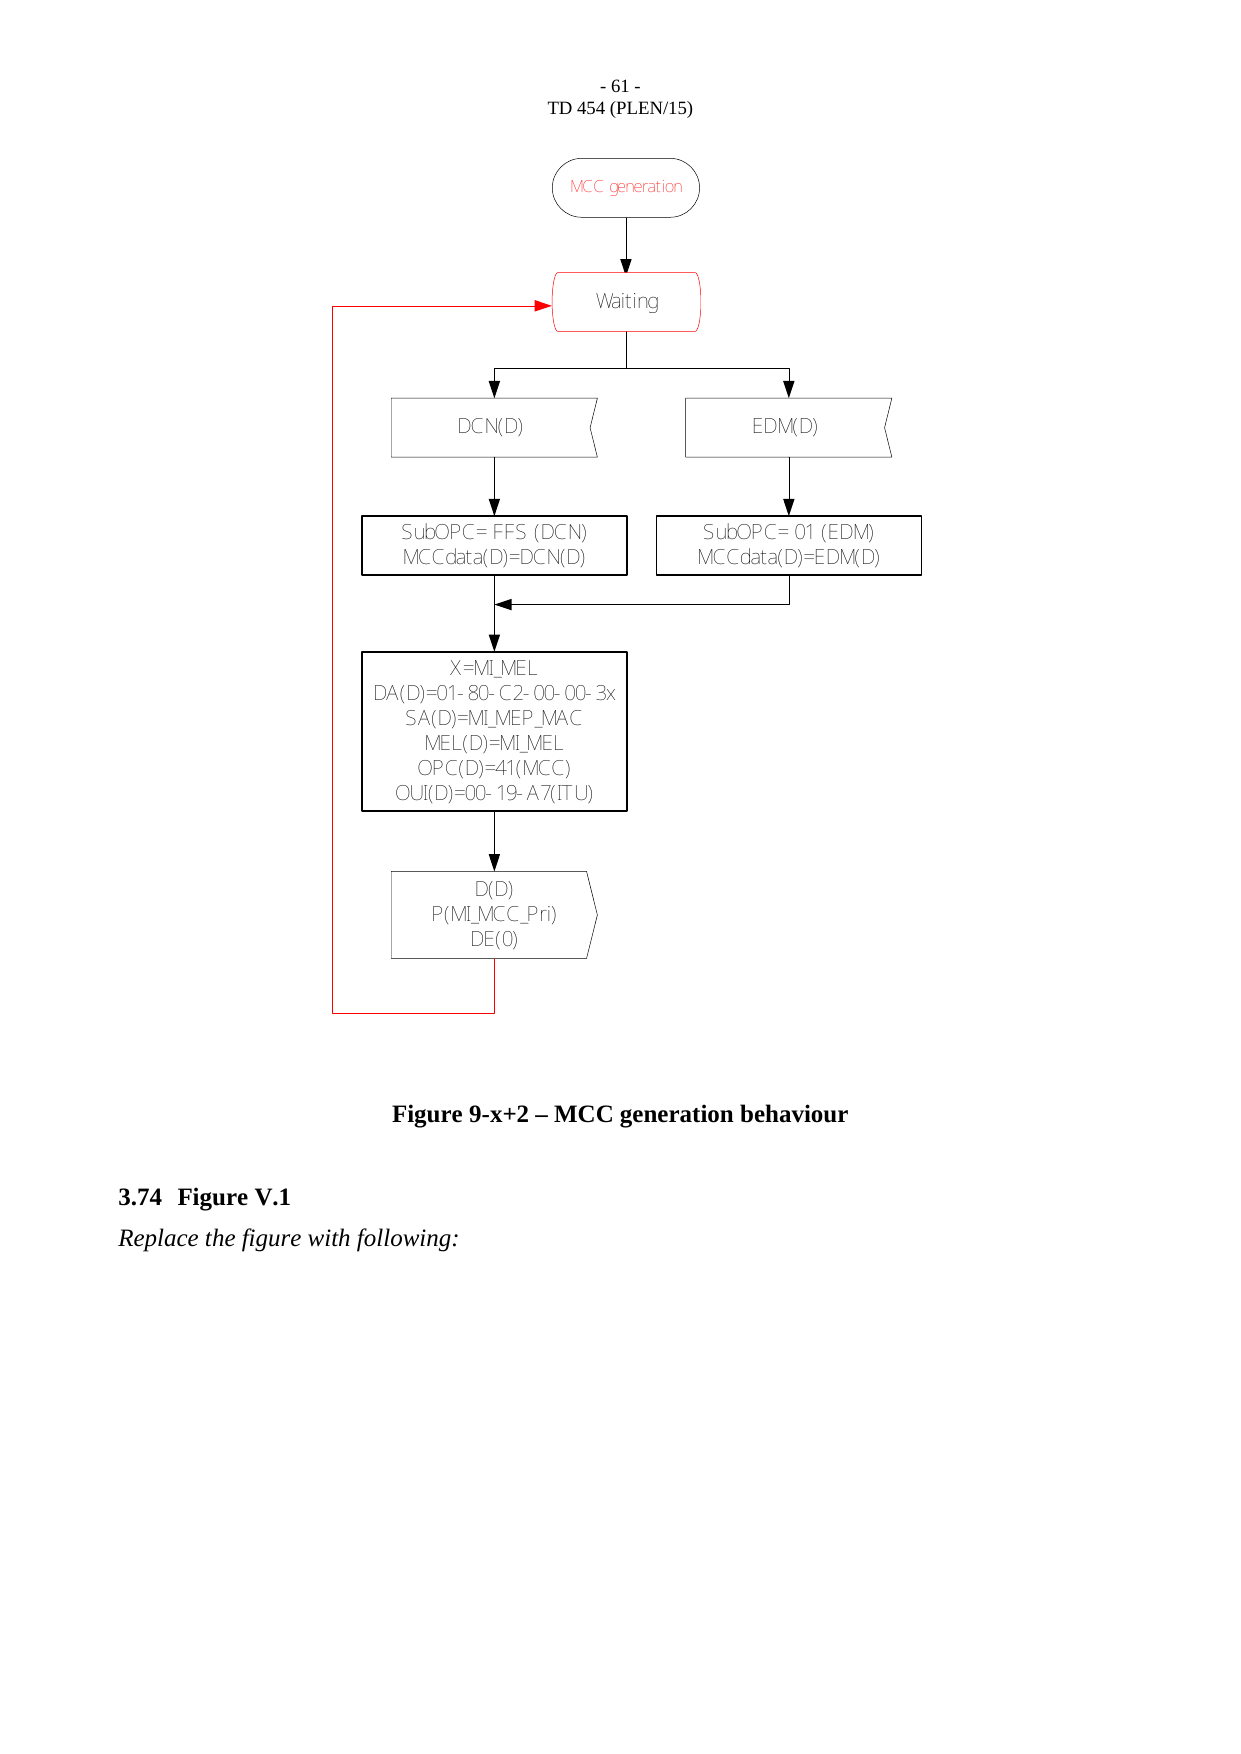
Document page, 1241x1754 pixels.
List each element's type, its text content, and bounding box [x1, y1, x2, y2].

text Replace the figure with following: [118, 1223, 1122, 1252]
title Figure 9-x+2 – MCC generation behaviour [118, 1099, 1122, 1128]
list Figure V.1 [118, 1182, 1122, 1211]
